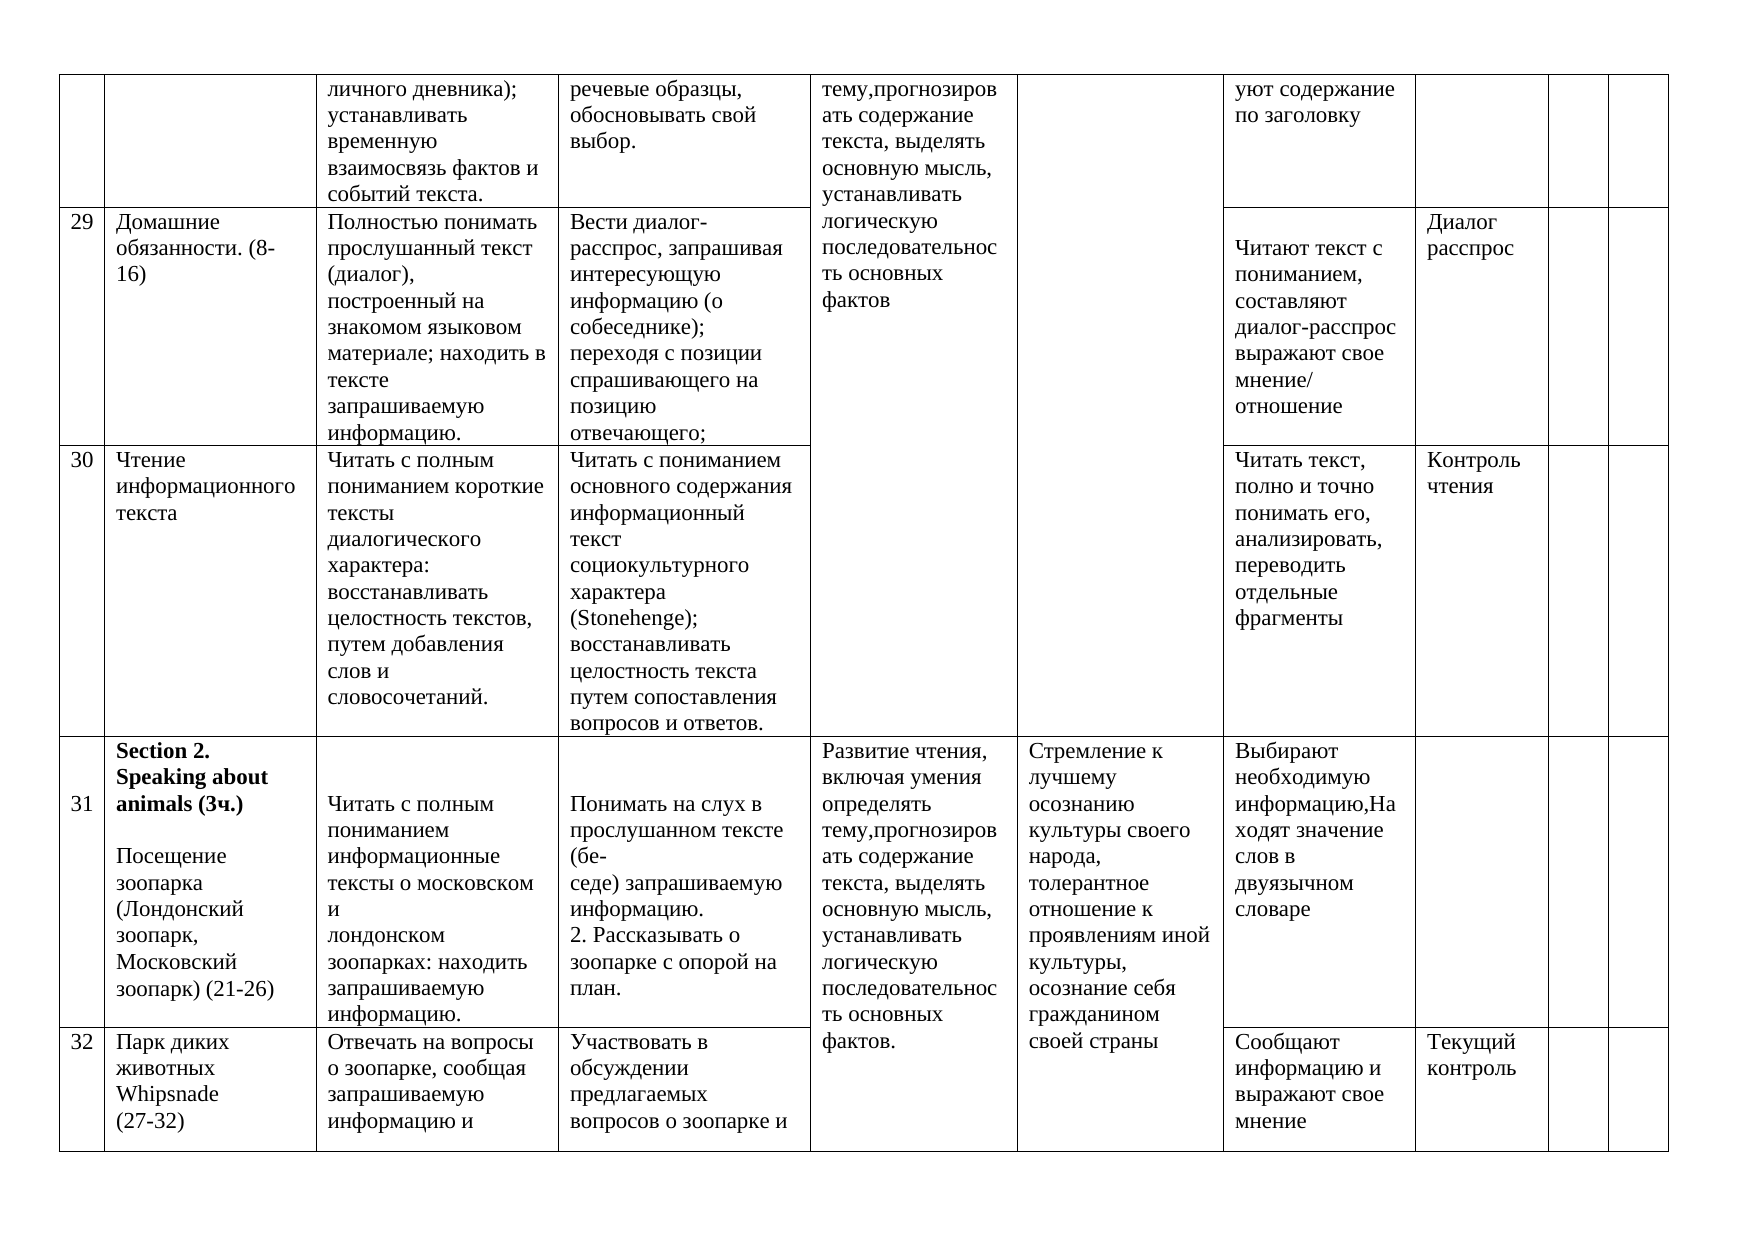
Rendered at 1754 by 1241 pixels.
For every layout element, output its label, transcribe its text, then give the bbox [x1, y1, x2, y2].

table_cell Выбирают необходимую информацию,Находят значение слов в двуязычном словаре [1224, 737, 1415, 1027]
table_cell Текущий контроль [1416, 1028, 1548, 1151]
table_cell [1609, 446, 1668, 736]
table_cell 28 [60, 75, 104, 207]
table_cell [1609, 75, 1668, 207]
table_cell Вести диалог-расспрос, запрашивая интересующую информацию (о собеседнике); переходя с позиции спрашивающего на позицию отвечающего; [559, 208, 810, 445]
table_cell [1549, 75, 1608, 207]
table_cell [1416, 75, 1548, 207]
table_cell Полностью понимать прослушанный текст (диалог), построенный на знакомом языковом материале; находить в тексте запрашиваемую информацию. [317, 208, 558, 445]
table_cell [811, 75, 1017, 736]
table_cell [1549, 446, 1608, 736]
table_cell Читать с полным пониманием информационные тексты о московском и лондонском зоопарках: находить запрашиваемую информацию. [317, 737, 558, 1027]
table_cell [1549, 1028, 1608, 1151]
table_cell Развитие чтения, включая умения определять тему,прогнозировать содержание текста, выделять основную мысль, устанавливать логическую последовательность основных фактов. Развитие коммуникативной компетенции [811, 737, 1017, 1151]
table_cell Читать текст, полно и точно понимать его, анализировать, переводить отдельные фрагменты [1224, 446, 1415, 736]
table_cell Домашние обязанности. (8- 16) [105, 208, 316, 445]
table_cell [317, 75, 558, 207]
table_cell 30 [60, 446, 104, 736]
table_cell Читают текст с пониманием, составляют диалог-расспрос выражают свое мнение/ отношение [1224, 208, 1415, 445]
table_cell [1549, 208, 1608, 445]
table_cell Диалог расспрос [1416, 208, 1548, 445]
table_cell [317, 1028, 558, 1151]
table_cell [1018, 75, 1223, 736]
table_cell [1224, 75, 1415, 207]
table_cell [1224, 1028, 1415, 1151]
table_cell Стремление к лучшему осознанию культуры своего народа, толерантное отношение к проявлениям иной культуры, осознание себя гражданином своей страны [1018, 737, 1223, 1151]
table_cell [1609, 1028, 1668, 1151]
table_cell [1609, 208, 1668, 445]
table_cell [559, 75, 810, 207]
table_cell [1416, 737, 1548, 1027]
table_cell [105, 1028, 316, 1151]
table_cell Читать с пониманием основного содержания информационный текст социокультурного характера (Stonehenge); восстанавливать целостность текста путем сопоставления вопросов и ответов. [559, 446, 810, 736]
table_cell [1609, 737, 1668, 1027]
table_cell Section 2. Speaking about animals (3ч.) Посещение зоопарка (Лондонский зоопарк, Московский зоопарк) (21-26) [105, 737, 316, 1027]
table_cell [1549, 737, 1608, 1027]
table_cell 32 [60, 1028, 104, 1151]
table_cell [105, 75, 316, 207]
table_cell 29 [60, 208, 104, 445]
table_cell 31 [60, 737, 104, 1027]
table_cell Понимать на слух в прослушанном тексте (бе- седе) запрашиваемую информацию. 2. Рассказывать о зоопарке с опорой на план. [559, 737, 810, 1027]
table_cell Чтение информационного текста [105, 446, 316, 736]
table_cell Контроль чтения [1416, 446, 1548, 736]
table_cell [559, 1028, 810, 1151]
table_cell Читать с полным пониманием короткие тексты диалогического характера: восстанавливать целостность текстов, путем добавления слов и словосочетаний. [317, 446, 558, 736]
